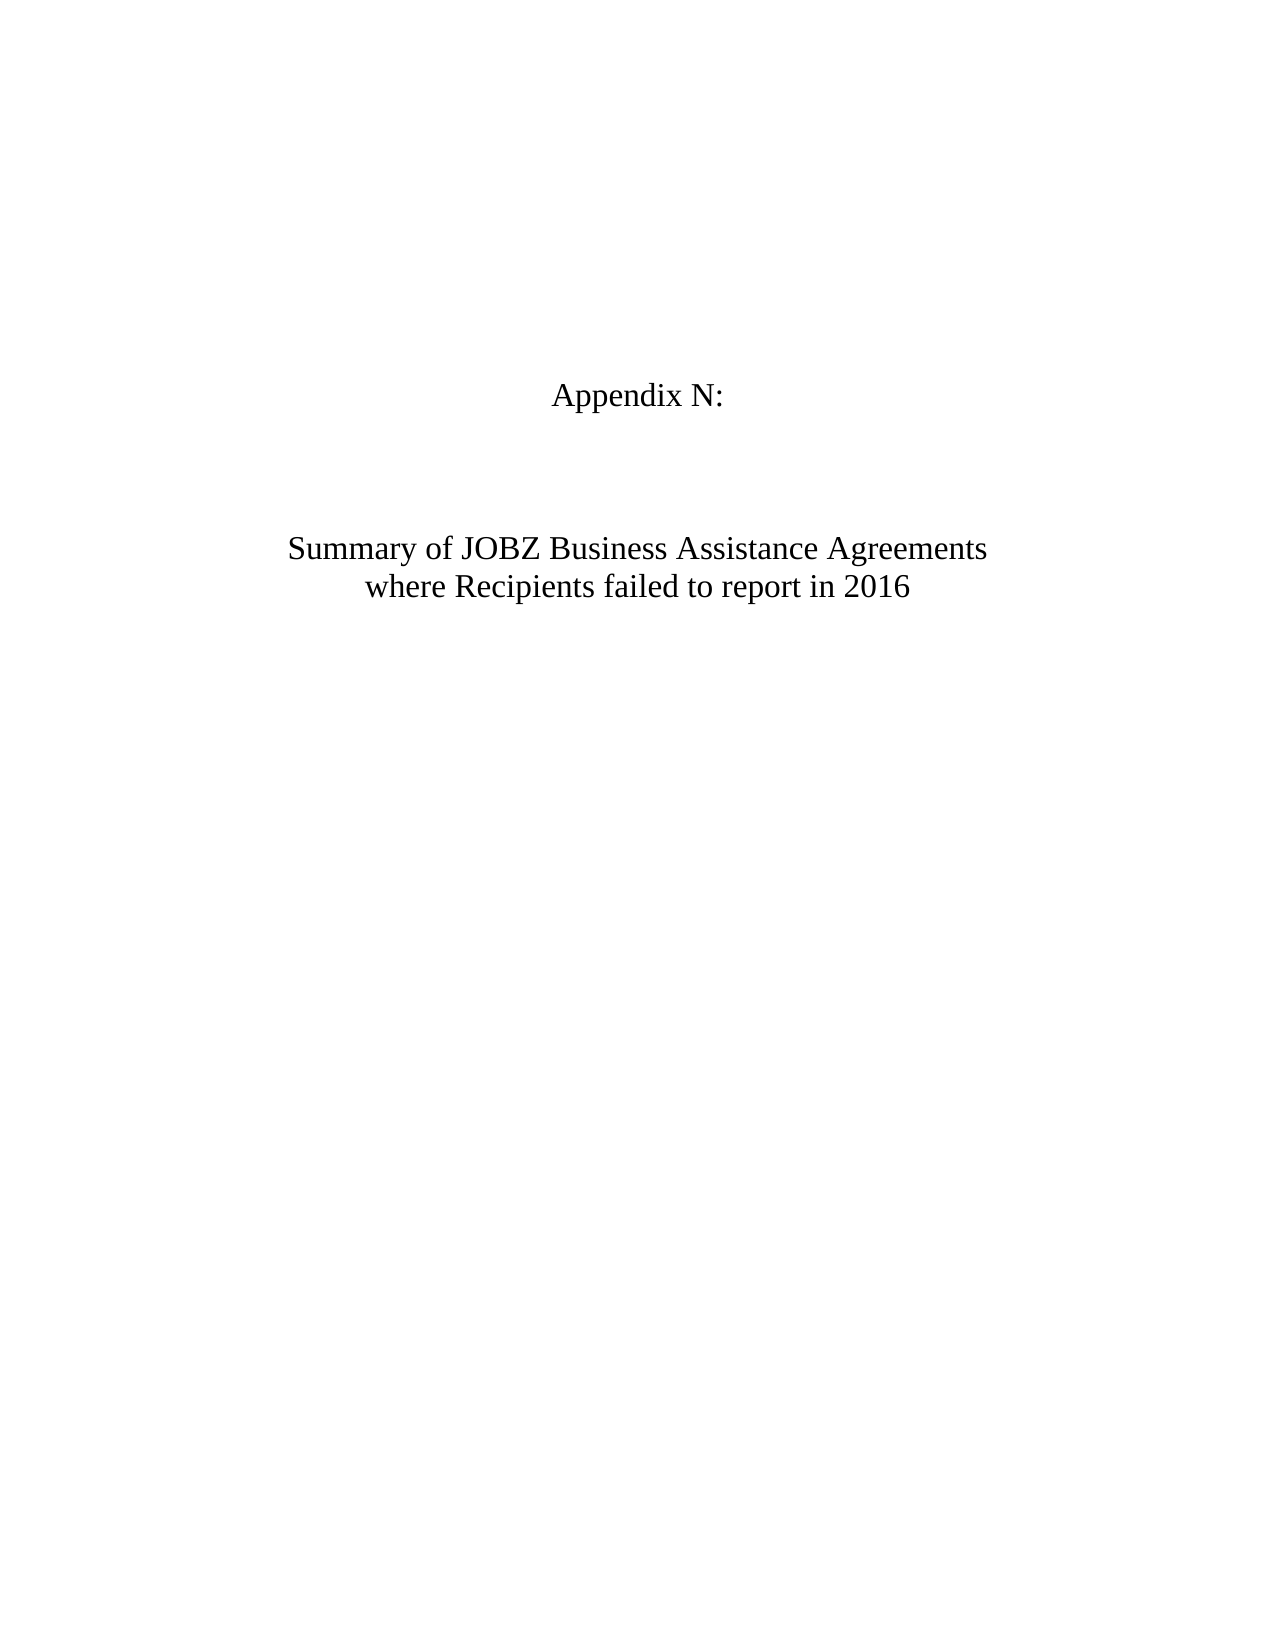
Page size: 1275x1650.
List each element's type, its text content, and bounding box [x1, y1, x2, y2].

text Appendix N: [150, 375, 1125, 413]
text Summary of JOBZ Business Assistance Agreements [150, 528, 1125, 567]
text where Recipients failed to report in 2016 [150, 567, 1125, 605]
